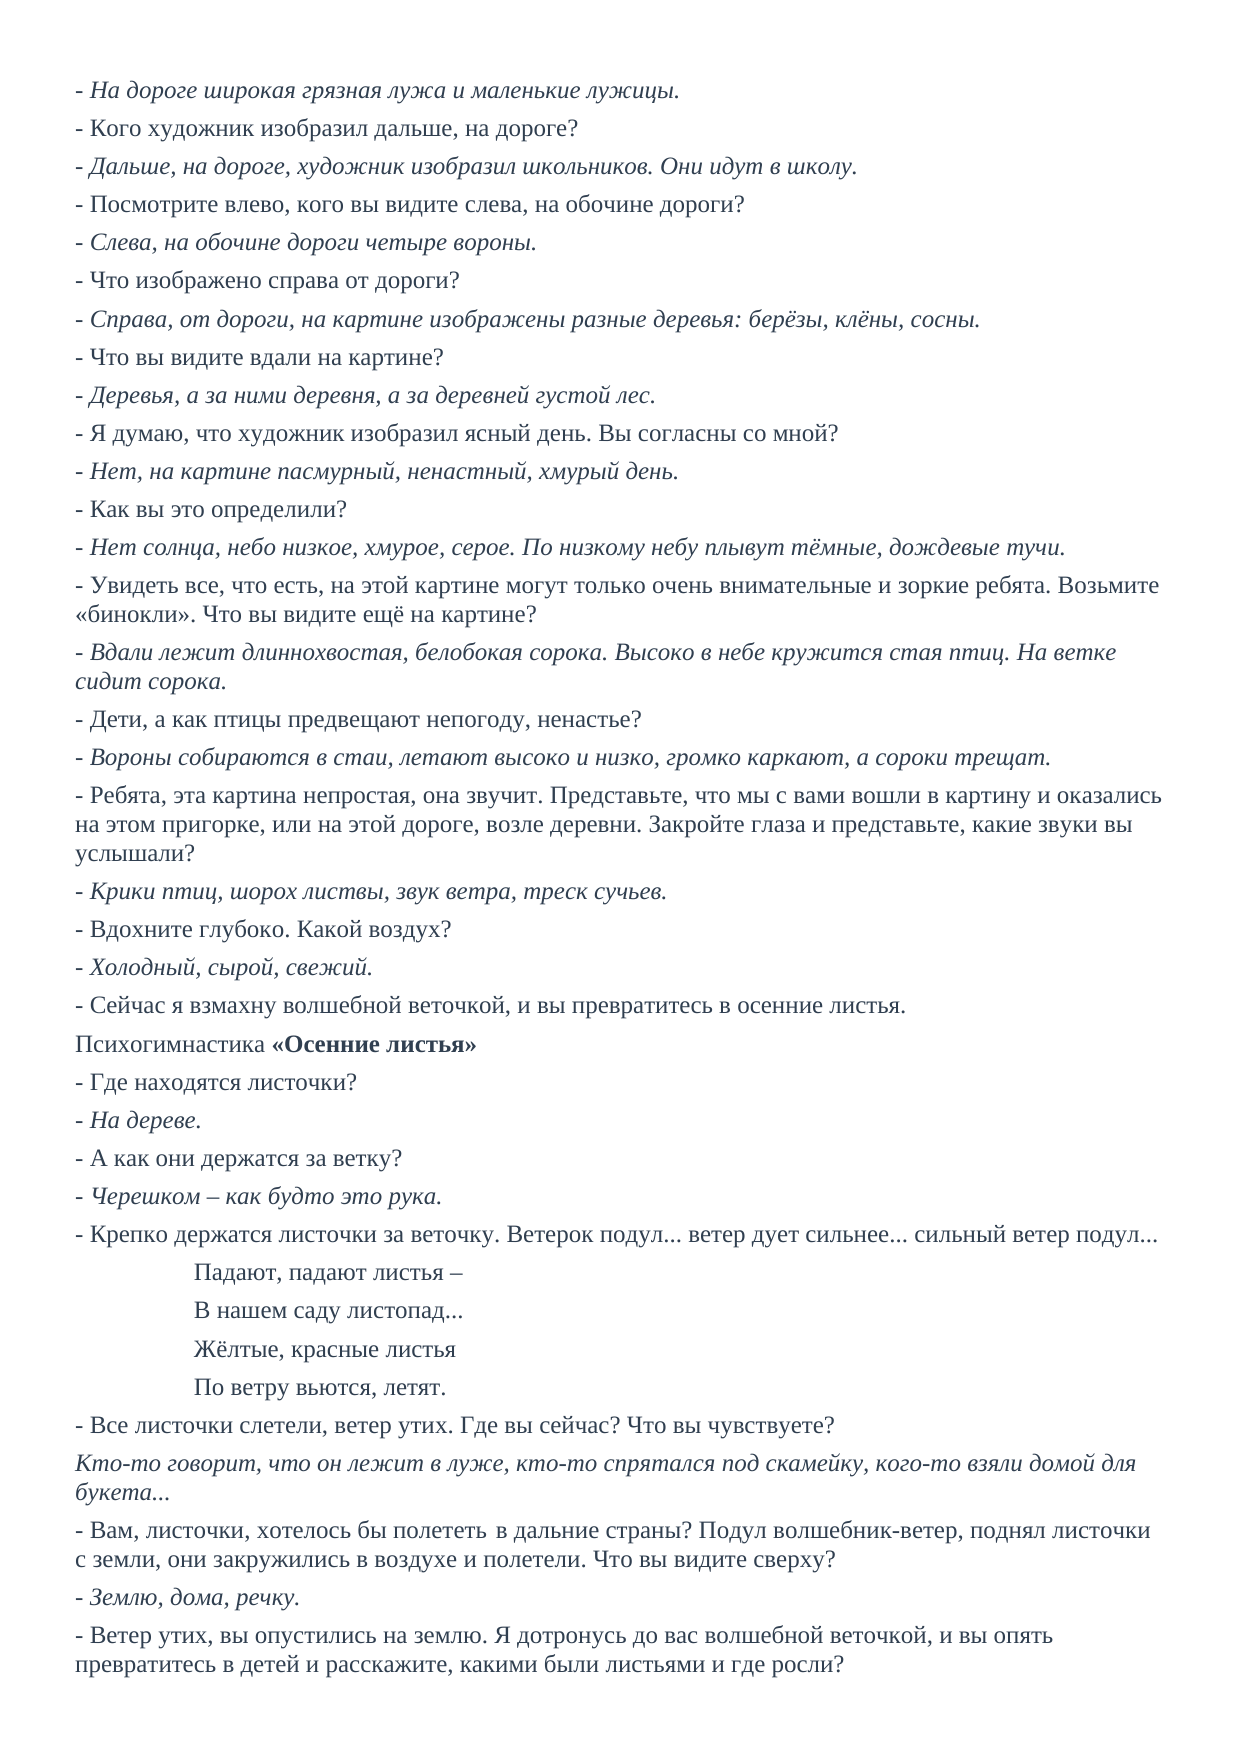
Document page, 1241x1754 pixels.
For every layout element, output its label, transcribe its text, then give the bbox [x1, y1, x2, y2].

text - Как вы это определили? [75, 494, 1165, 523]
text - Сейчас я взмахну волшебной веточкой, и вы превратитесь в осенние листья. [75, 991, 1165, 1019]
text - Вдохните глубоко. Какой воздух? [75, 914, 1165, 943]
text - Я думаю, что художник изобразил ясный день. Вы согласны со мной? [75, 418, 1165, 447]
text По ветру вьются, летят. [75, 1372, 1165, 1401]
text В нашем саду листопад... [75, 1296, 1165, 1324]
text Падают, падают листья – [75, 1257, 1165, 1286]
text - Посмотрите влево, кого вы видите слева, на обочине дороги? [75, 189, 1165, 218]
text - Что вы видите вдали на картине? [75, 342, 1165, 371]
text - Все листочки слетели, ветер утих. Где вы сейчас? Что вы чувствуете? [75, 1410, 1165, 1439]
text - На дороге широкая грязная лужа и маленькие лужицы. [75, 75, 1165, 104]
text - Вдали лежит длиннохвостая, белобокая сорока. Высоко в небе кружится стая птиц. На ветке сидит сорока. [75, 637, 1165, 695]
text - Черешком – как будто это рука. [75, 1181, 1165, 1210]
text - Кого художник изобразил дальше, на дороге? [75, 113, 1165, 142]
text - Дети, а как птицы предвещают непогоду, ненастье? [75, 704, 1165, 733]
text - Холодный, сырой, свежий. [75, 952, 1165, 981]
text - Увидеть все, что есть, на этой картине могут только очень внимательные и зоркие ребята. Возьмите «бинокли». Что вы видите ещё на картине? [75, 571, 1165, 628]
text Психогимнастика «Осенние листья» [75, 1029, 1165, 1057]
text - Справа, от дороги, на картине изображены разные деревья: берёзы, клёны, сосны. [75, 304, 1165, 332]
text Кто-то говорит, что он лежит в луже, кто-то спрятался под скамейку, кого-то взяли домой для букета... [75, 1448, 1165, 1506]
text - Нет солнца, небо низкое, хмурое, серое. По низкому небу плывут тёмные, дождевые тучи. [75, 532, 1165, 561]
text - Деревья, а за ними деревня, а за деревней густой лес. [75, 380, 1165, 409]
text - Крики птиц, шорох листвы, звук ветра, треск сучьев. [75, 876, 1165, 905]
text - На дереве. [75, 1105, 1165, 1134]
text - А как они держатся за ветку? [75, 1143, 1165, 1172]
text - Вам, листочки, хотелось бы полететь в дальние страны? Подул волшебник-ветер, поднял листочки с земли, они закружились в воздухе и полетели. Что вы видите сверху? [75, 1515, 1165, 1572]
text - Где находятся листочки? [75, 1067, 1165, 1096]
text - Землю, дома, речку. [75, 1582, 1165, 1611]
text - Дальше, на дороге, художник изобразил школьников. Они идут в школу. [75, 151, 1165, 180]
text - Что изображено справа от дороги? [75, 266, 1165, 294]
text - Нет, на картине пасмурный, ненастный, хмурый день. [75, 456, 1165, 485]
text Жёлтые, красные листья [75, 1334, 1165, 1362]
text - Вороны собираются в стаи, летают высоко и низко, громко каркают, а сороки трещат. [75, 742, 1165, 771]
text - Крепко держатся листочки за веточку. Ветерок подул... ветер дует сильнее... сильный ветер подул... [75, 1219, 1165, 1248]
text - Ветер утих, вы опустились на землю. Я дотронусь до вас волшебной веточкой, и вы опять превратитесь в детей и расскажите, какими были листьями и где росли? [75, 1620, 1165, 1677]
text - Слева, на обочине дороги четыре вороны. [75, 227, 1165, 256]
text - Ребята, эта картина непростая, она звучит. Представьте, что мы с вами вошли в картину и оказались на этом пригорке, или на этой дороге, возле деревни. Закройте глаза и представьте, какие звуки вы услышали? [75, 781, 1165, 867]
